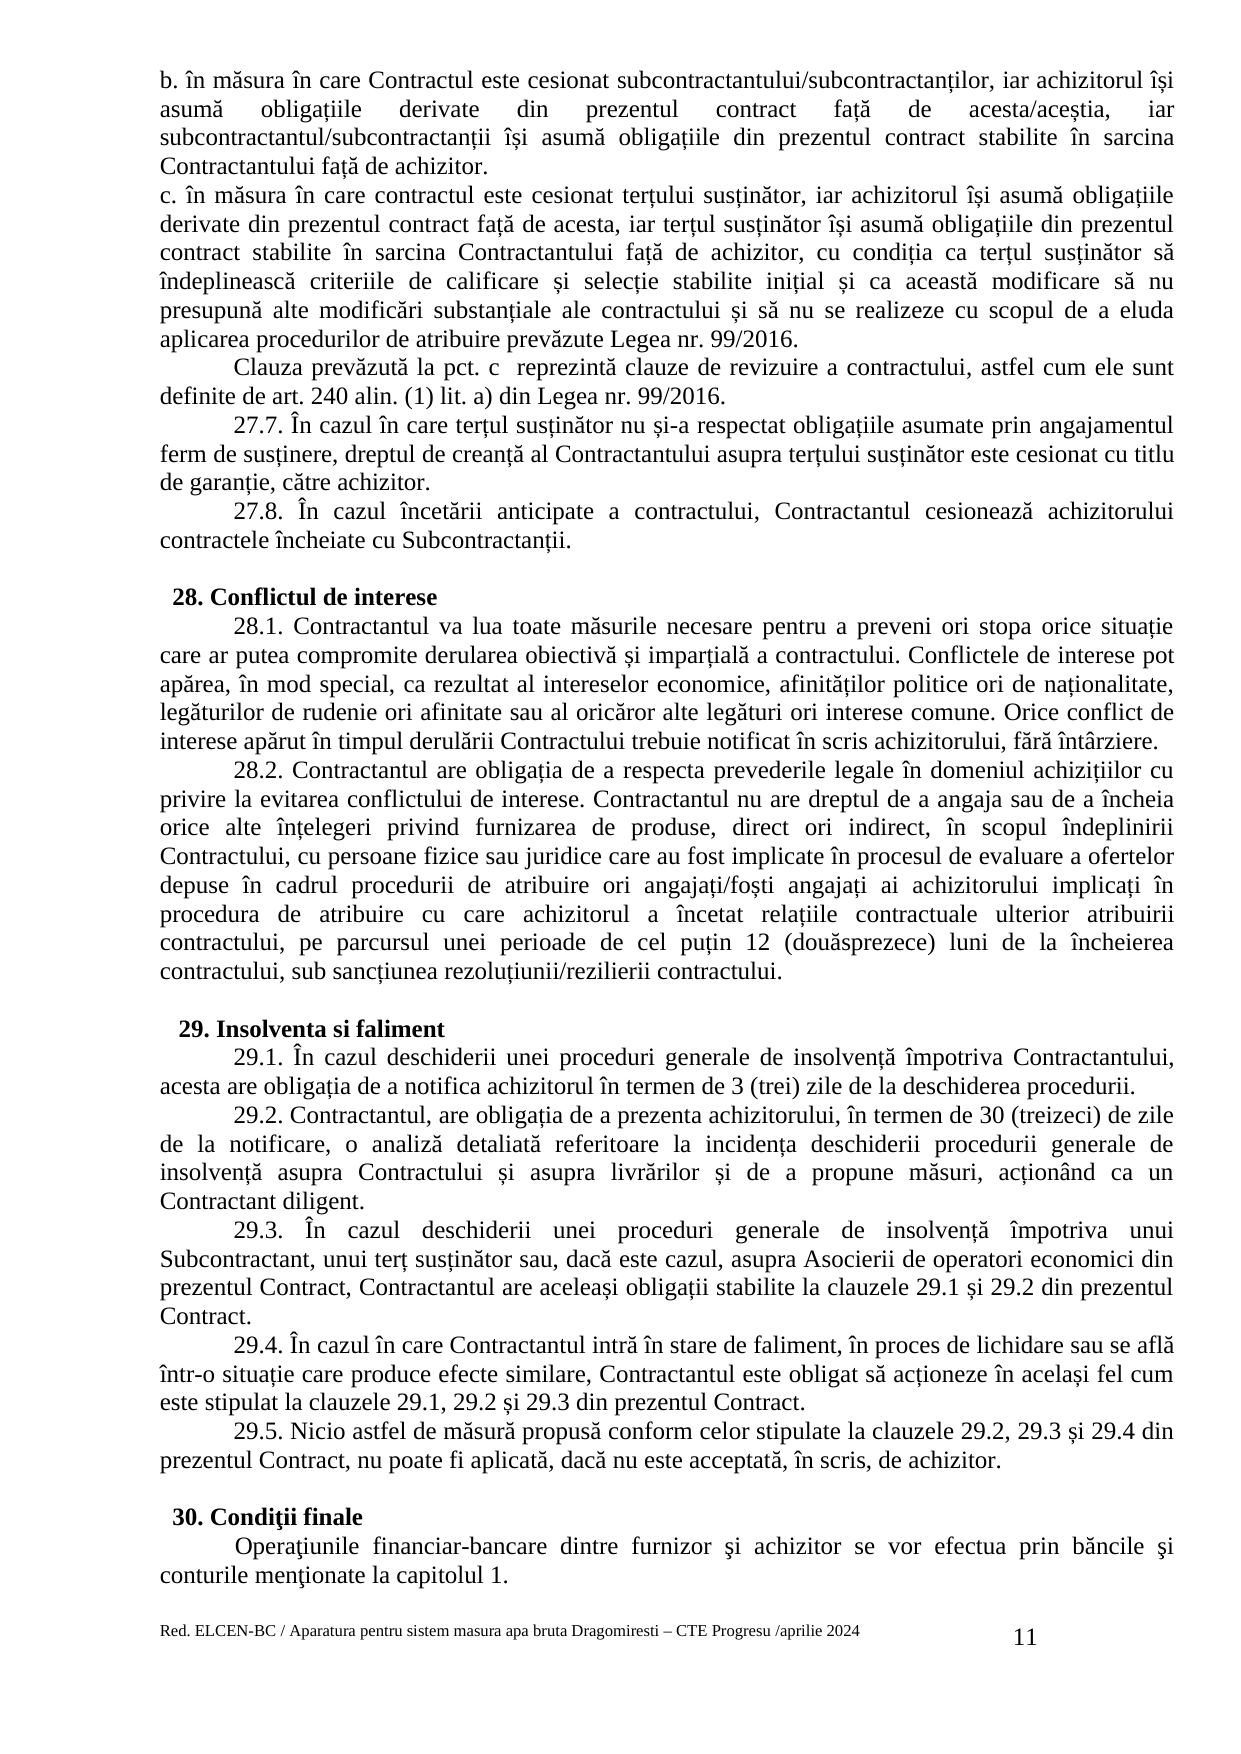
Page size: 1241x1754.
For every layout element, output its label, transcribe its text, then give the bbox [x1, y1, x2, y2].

list 28. Conflictul de interese [159, 582, 1175, 611]
text b. în măsura în care Contractul este cesionat subcontractantului/subcontractanților, iar achizitorul își asumă obligațiile derivate din prezentul contract față de acesta/aceștia, iar subcontractantul/subcontractanții își asumă obligațiile din prezentul contract stabilite în sarcina Contractantului față de achizitor. [159, 65, 1175, 180]
text 27.7. În cazul în care terțul susținător nu și-a respectat obligațiile asumate prin angajamentul ferm de susținere, dreptul de creanță al Contractantului asupra terțului susținător este cesionat cu titlu de garanție, către achizitor. [159, 410, 1175, 496]
text 30. Condiţii finale [159, 1502, 1175, 1531]
list 29.4. În cazul în care Contractantul intră în stare de faliment, în proces de lichidare sau se află într-o situație care produce efecte similare, Contractantul este obligat să acționeze în același fel cum este stipulat la clauzele 29.1, 29.2 și 29.3 din prezentul Contract. [159, 1330, 1175, 1416]
list 29.3. În cazul deschiderii unei proceduri generale de insolvență împotriva unui Subcontractant, unui terț susținător sau, dacă este cazul, asupra Asocierii de operatori economici din prezentul Contract, Contractantul are aceleași obligații stabilite la clauzele 29.1 și 29.2 din prezentul Contract. [159, 1215, 1175, 1330]
text Clauza prevăzută la pct. c reprezintă clauze de revizuire a contractului, astfel cum ele sunt definite de art. 240 alin. (1) lit. a) din Legea nr. 99/2016. [159, 352, 1175, 410]
list 28.1. Contractantul va lua toate măsurile necesare pentru a preveni ori stopa orice situație care ar putea compromite derularea obiectivă și imparțială a contractului. Conflictele de interese pot apărea, în mod special, ca rezultat al intereselor economice, afinităților politice ori de naționalitate, legăturilor de rudenie ori afinitate sau al oricăror alte legături ori interese comune. Orice conflict de interese apărut în timpul derulării Contractului trebuie notificat în scris achizitorului, fără întârziere. [159, 611, 1175, 755]
list 29.5. Nicio astfel de măsură propusă conform celor stipulate la clauzele 29.2, 29.3 și 29.4 din prezentul Contract, nu poate fi aplicată, dacă nu este acceptată, în scris, de achizitor. [159, 1416, 1175, 1474]
text c. în măsura în care contractul este cesionat terțului susținător, iar achizitorul își asumă obligațiile derivate din prezentul contract față de acesta, iar terțul susținător își asumă obligațiile din prezentul contract stabilite în sarcina Contractantului față de achizitor, cu condiția ca terțul susținător să îndeplinească criteriile de calificare și selecție stabilite inițial și ca această modificare să nu presupună alte modificări substanțiale ale contractului și să nu se realizeze cu scopul de a eluda aplicarea procedurilor de atribuire prevăzute Legea nr. 99/2016. [159, 180, 1175, 352]
list 29.1. În cazul deschiderii unei proceduri generale de insolvență împotriva Contractantului, acesta are obligația de a notifica achizitorul în termen de 3 (trei) zile de la deschiderea procedurii. [159, 1042, 1175, 1100]
text 27.8. În cazul încetării anticipate a contractului, Contractantul cesionează achizitorului contractele încheiate cu Subcontractanții. [159, 496, 1175, 554]
list 28.2. Contractantul are obligația de a respecta prevederile legale în domeniul achizițiilor cu privire la evitarea conflictului de interese. Contractantul nu are dreptul de a angaja sau de a încheia orice alte înțelegeri privind furnizarea de produse, direct ori indirect, în scopul îndeplinirii Contractului, cu persoane fizice sau juridice care au fost implicate în procesul de evaluare a ofertelor depuse în cadrul procedurii de atribuire ori angajați/foști angajați ai achizitorului implicați în procedura de atribuire cu care achizitorul a încetat relațiile contractuale ulterior atribuirii contractului, pe parcursul unei perioade de cel puțin 12 (douăsprezece) luni de la încheierea contractului, sub sancțiunea rezoluțiunii/rezilierii contractului. [159, 755, 1175, 985]
text Operaţiunile financiar-bancare dintre furnizor şi achizitor se vor efectua prin băncile şi conturile menţionate la capitolul 1. [159, 1531, 1175, 1589]
text 29. Insolventa si faliment [159, 1014, 1175, 1042]
list 29.2. Contractantul, are obligația de a prezenta achizitorului, în termen de 30 (treizeci) de zile de la notificare, o analiză detaliată referitoare la incidența deschiderii procedurii generale de insolvență asupra Contractului și asupra livrărilor și de a propune măsuri, acționând ca un Contractant diligent. [159, 1100, 1175, 1215]
